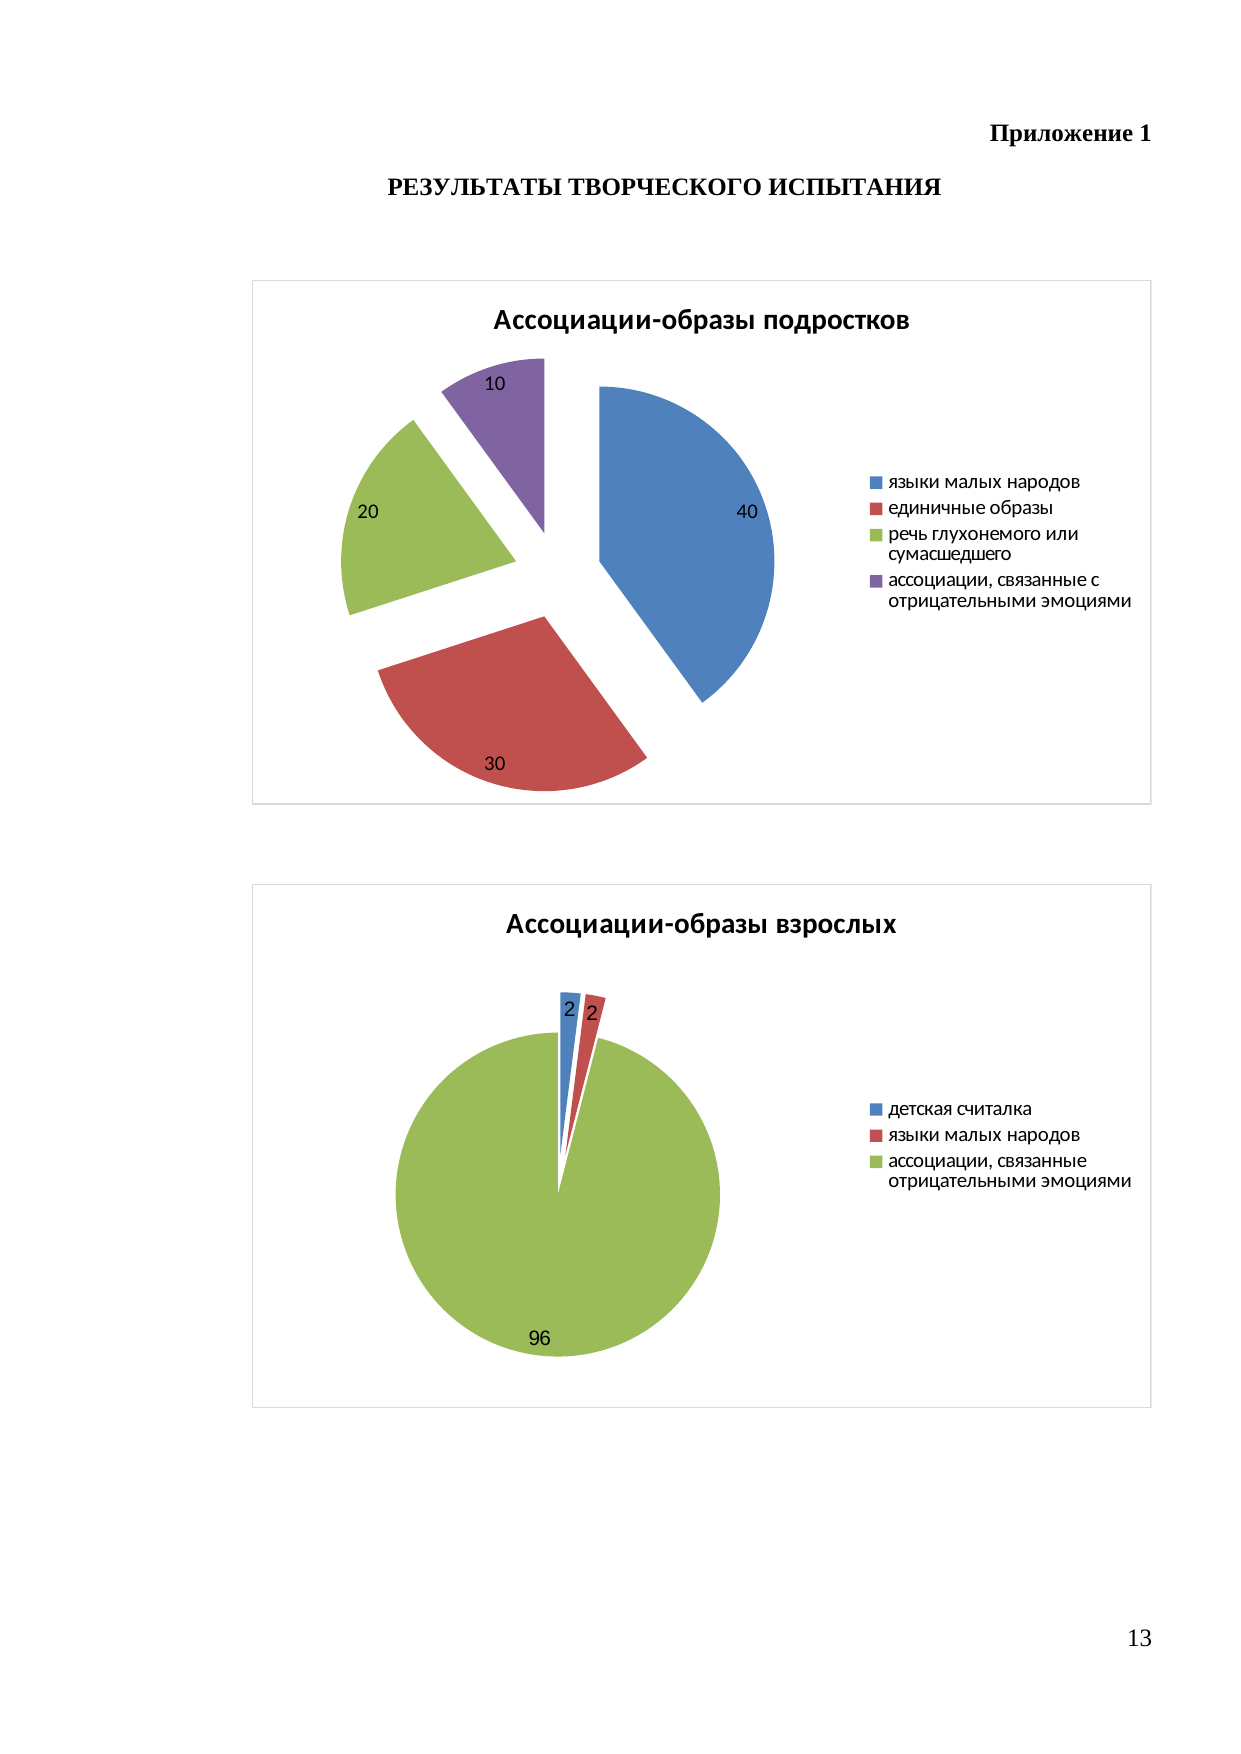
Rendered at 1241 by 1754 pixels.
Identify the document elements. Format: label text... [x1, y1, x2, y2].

text Приложение 1 [177, 118, 1152, 147]
text РЕЗУЛЬТАТЫ ТВОРЧЕСКОГО ИСПЫТАНИЯ [177, 172, 1152, 201]
